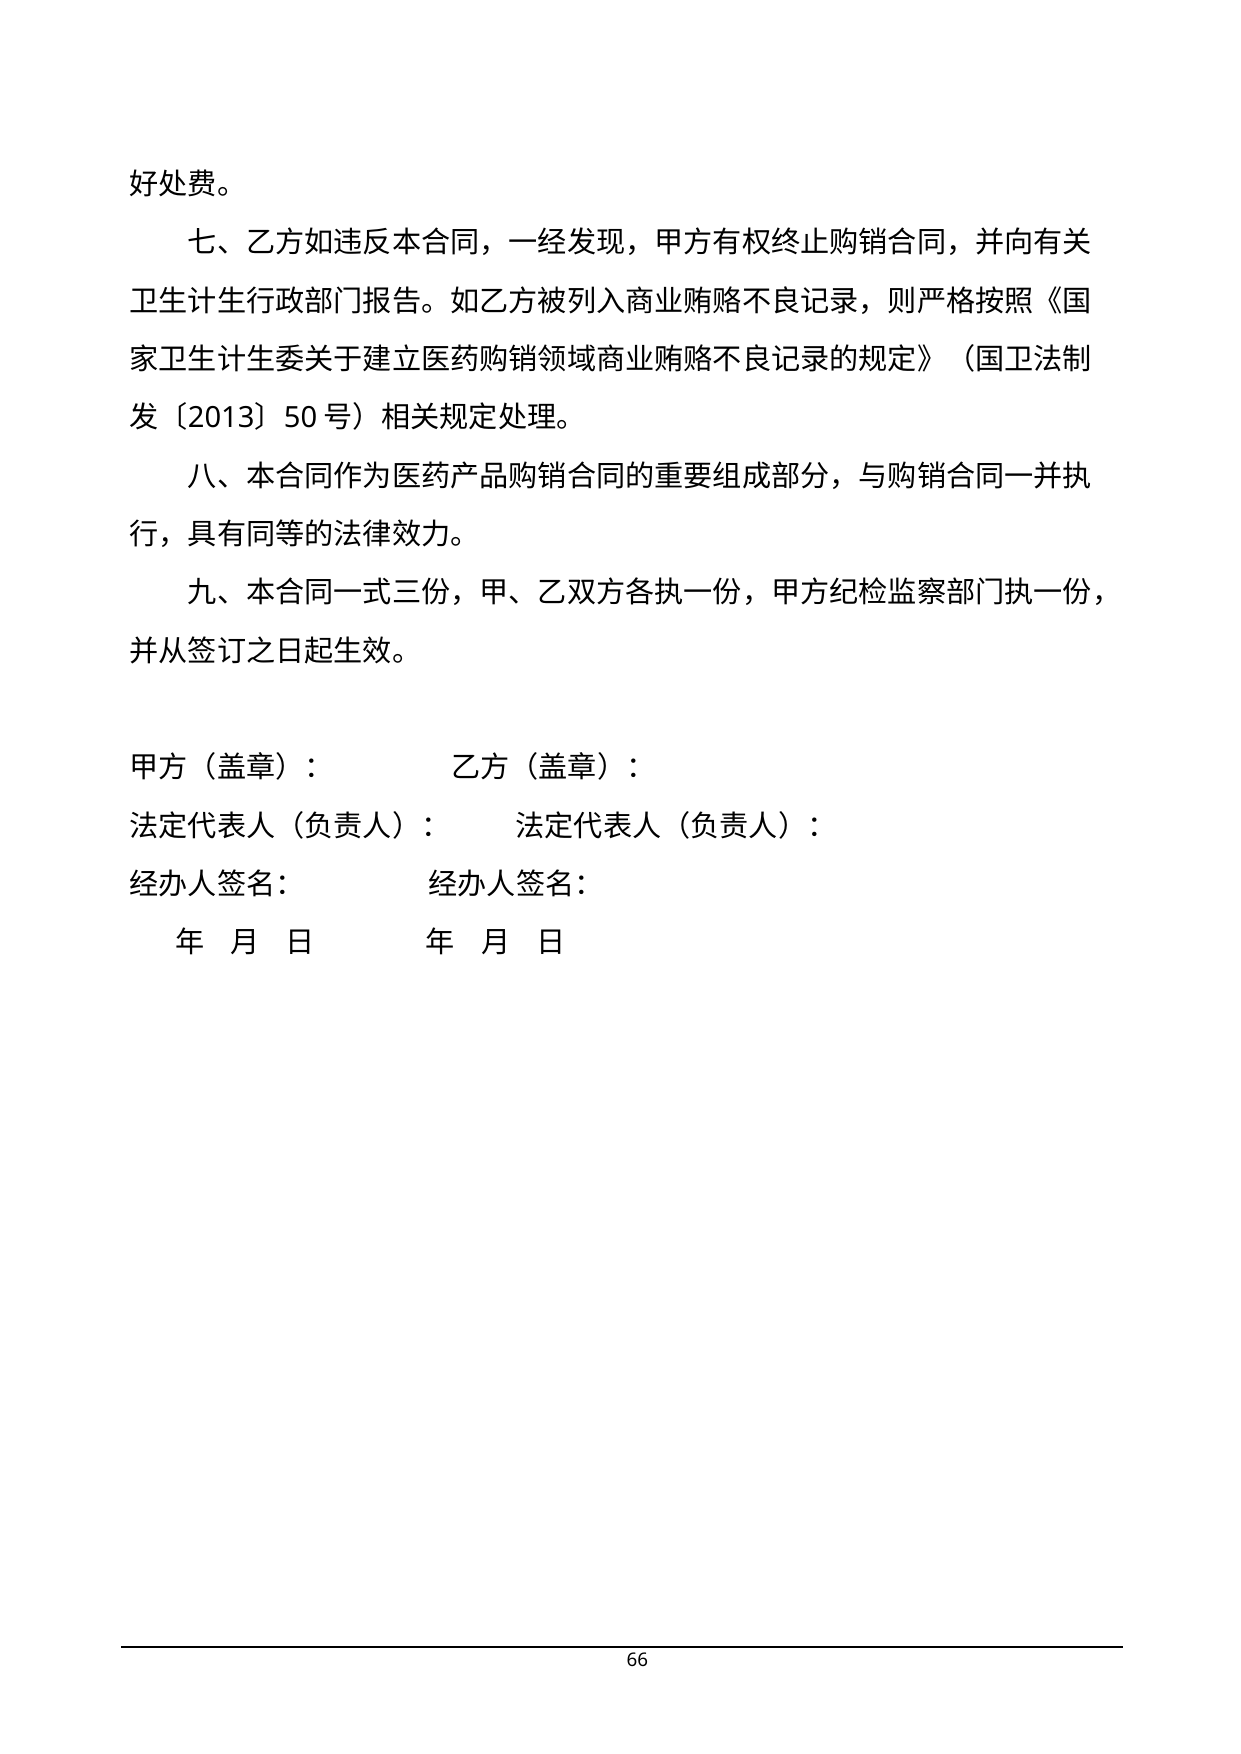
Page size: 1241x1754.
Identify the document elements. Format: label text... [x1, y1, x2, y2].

text 七、乙方如违反本合同，一经发现，甲方有权终止购销合同，并向有关卫生计生行政部门报告。如乙方被列入商业贿赂不良记录，则严格按照《国家卫生计生委关于建立医药购销领域商业贿赂不良记录的规定》（国卫法制发〔2013〕50号）相关规定处理。 [129, 206, 1114, 439]
text 法定代表人（负责人）： 法定代表人（负责人）： [129, 789, 1114, 848]
text 经办人签名： 经办人签名： [129, 848, 1114, 906]
text 八、本合同作为医药产品购销合同的重要组成部分，与购销合同一并执行，具有同等的法律效力。 [129, 439, 1114, 556]
text 甲方（盖章）： 乙方（盖章）： [129, 731, 1114, 789]
text 年 月 日 年 月 日 [129, 906, 1114, 964]
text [129, 148, 1114, 206]
text 九、本合同一式三份，甲、乙双方各执一份，甲方纪检监察部门执一份，并从签订之日起生效。 [129, 556, 1114, 673]
